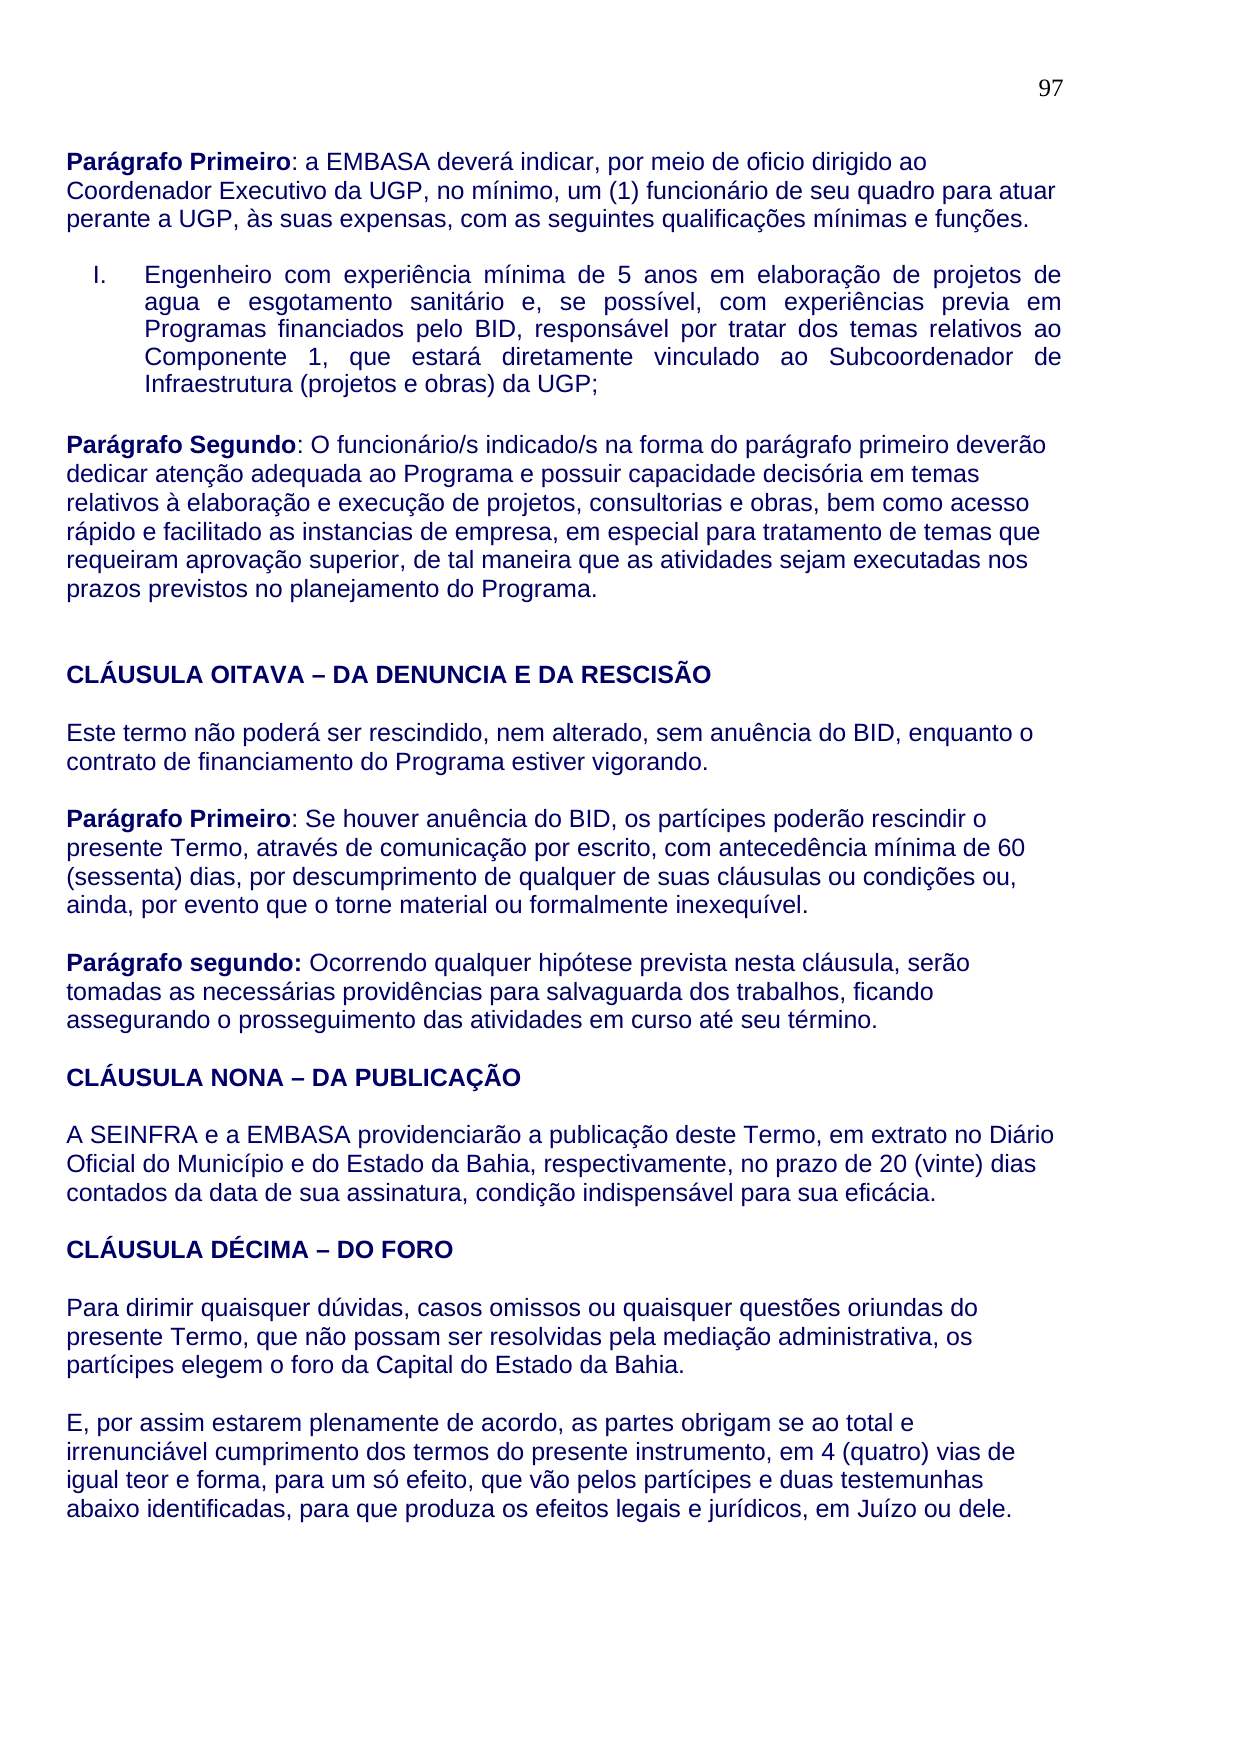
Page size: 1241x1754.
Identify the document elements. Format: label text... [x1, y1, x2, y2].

list Engenheiro com experiência mínima de 5 anos em elaboração de projetos de agua e esgotamento sanitário e, se possível, com experiências previa em Programas financiados pelo BID, responsável por tratar dos temas relativos ao Componente 1, que estará diretamente vinculado ao Subcoordenador de Infraestrutura (projetos e obras) da UGP; [107, 262, 1063, 397]
text CLÁUSULA NONA – DA PUBLICAÇÃO [66, 1063, 1063, 1092]
text CLÁUSULA DÉCIMA – DO FORO [66, 1236, 1063, 1264]
text Este termo não poderá ser rescindido, nem alterado, sem anuência do BID, enquanto o contrato de financiamento do Programa estiver vigorando. [66, 718, 1063, 776]
text Parágrafo Primeiro: Se houver anuência do BID, os partícipes poderão rescindir o presente Termo, através de comunicação por escrito, com antecedência mínima de 60 (sessenta) dias, por descumprimento de qualquer de suas cláusulas ou condições ou, ainda, por evento que o torne material ou formalmente inexequível. [66, 804, 1063, 919]
text Parágrafo Primeiro: a EMBASA deverá indicar, por meio de oficio dirigido ao Coordenador Executivo da UGP, no mínimo, um (1) funcionário de seu quadro para atuar perante a UGP, às suas expensas, com as seguintes qualificações mínimas e funções. [66, 147, 1063, 233]
text Parágrafo Segundo: O funcionário/s indicado/s na forma do parágrafo primeiro deverão dedicar atenção adequada ao Programa e possuir capacidade decisória em temas relativos à elaboração e execução de projetos, consultorias e obras, bem como acesso rápido e facilitado as instancias de empresa, em especial para tratamento de temas que requeiram aprovação superior, de tal maneira que as atividades sejam executadas nos prazos previstos no planejamento do Programa. [66, 431, 1063, 603]
text CLÁUSULA OITAVA – DA DENUNCIA E DA RESCISÃO [66, 661, 1063, 689]
text Para dirimir quaisquer dúvidas, casos omissos ou quaisquer questões oriundas do presente Termo, que não possam ser resolvidas pela mediação administrativa, os partícipes elegem o foro da Capital do Estado da Bahia. [66, 1293, 1063, 1379]
text E, por assim estarem plenamente de acordo, as partes obrigam se ao total e irrenunciável cumprimento dos termos do presente instrumento, em 4 (quatro) vias de igual teor e forma, para um só efeito, que vão pelos partícipes e duas testemunhas abaixo identificadas, para que produza os efeitos legais e jurídicos, em Juízo ou dele. [66, 1408, 1063, 1523]
text A SEINFRA e a EMBASA providenciarão a publicação deste Termo, em extrato no Diário Oficial do Município e do Estado da Bahia, respectivamente, no prazo de 20 (vinte) dias contados da data de sua assinatura, condição indispensável para sua eficácia. [66, 1121, 1063, 1207]
text Parágrafo segundo: Ocorrendo qualquer hipótese prevista nesta cláusula, serão tomadas as necessárias providências para salvaguarda dos trabalhos, ficando assegurando o prosseguimento das atividades em curso até seu término. [66, 948, 1063, 1034]
